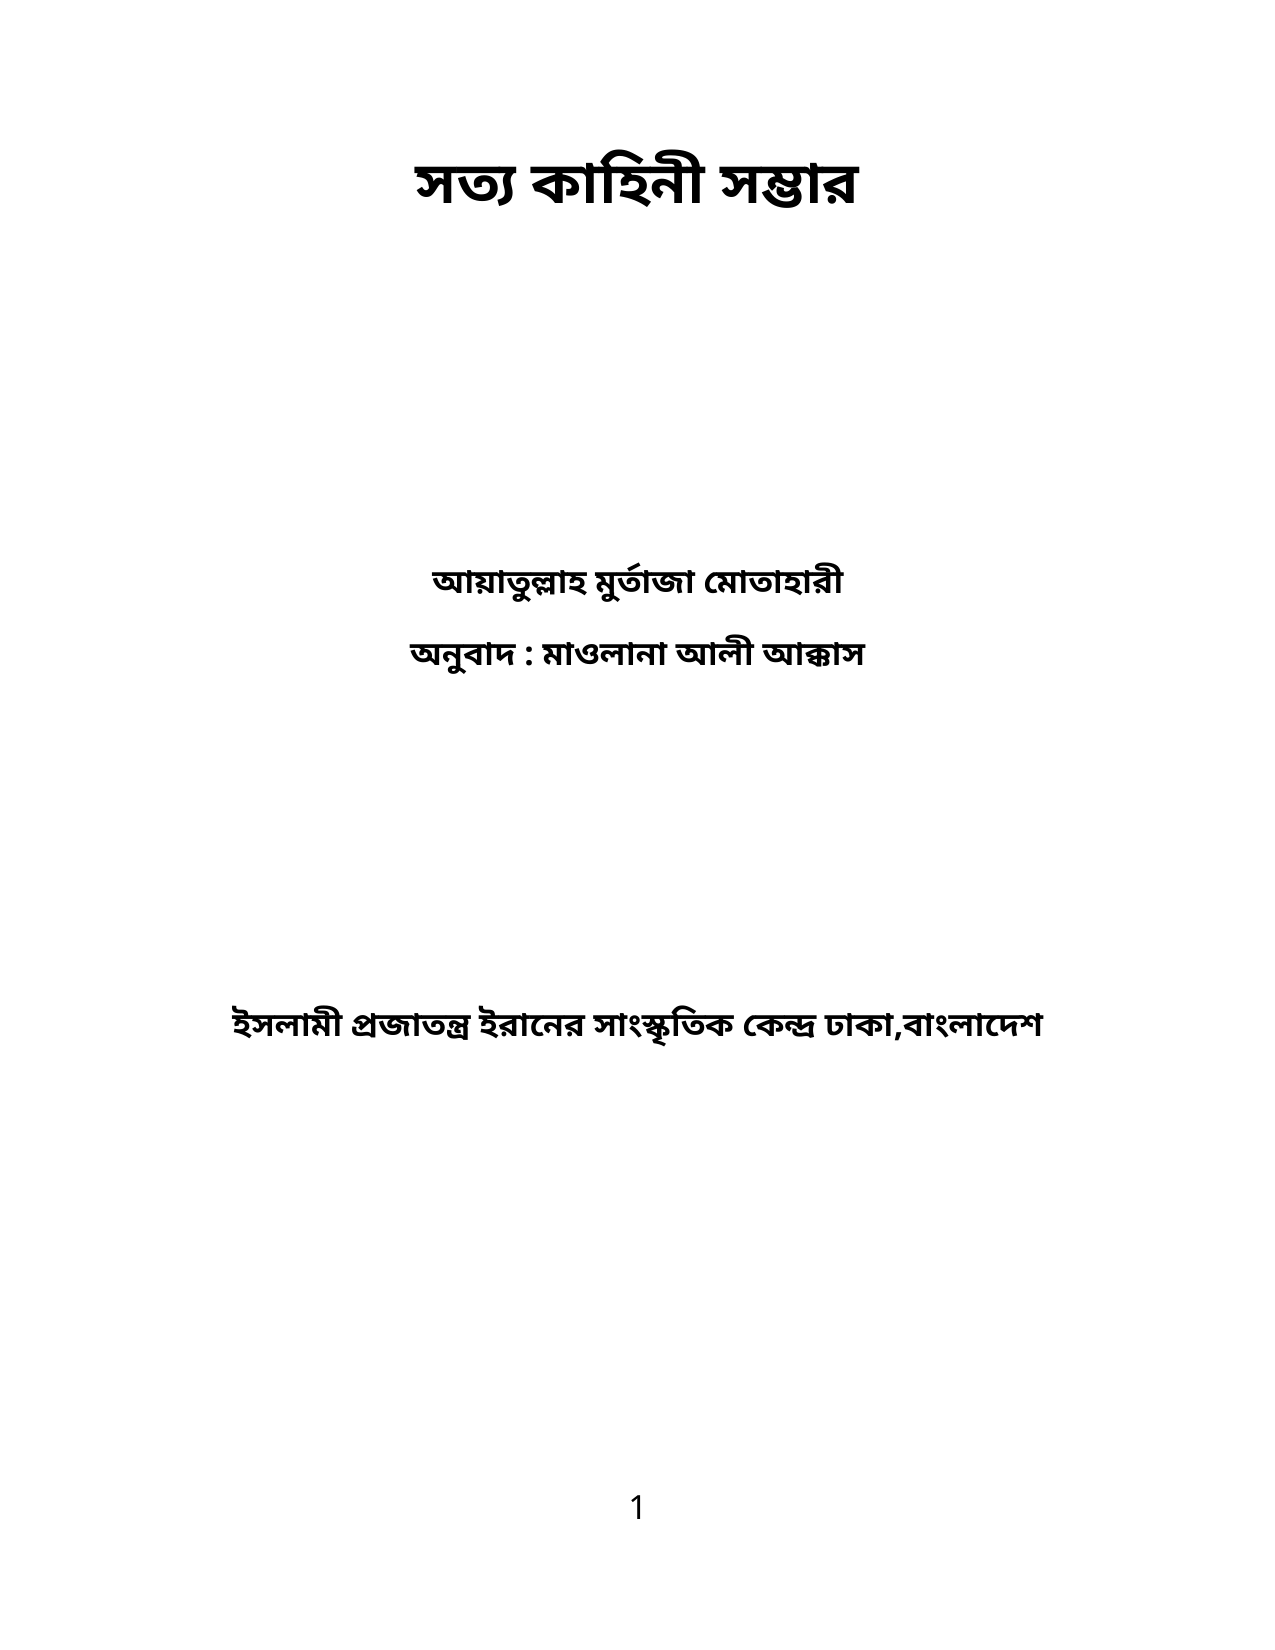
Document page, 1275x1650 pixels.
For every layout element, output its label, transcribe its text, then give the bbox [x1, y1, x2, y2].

text সত্য কাহিনী সম্ভার [150, 150, 1125, 227]
text আয়াতুল্লাহ মুর্তাজা মোতাহারী [150, 563, 1125, 607]
text ইসলামী প্রজাতন্ত্র ইরানের সাংস্কৃতিক কেন্দ্র ঢাকা,বাংলাদেশ [150, 1001, 1125, 1050]
text অনুবাদ : মাওলানা আলী আক্কাস [150, 629, 1125, 679]
